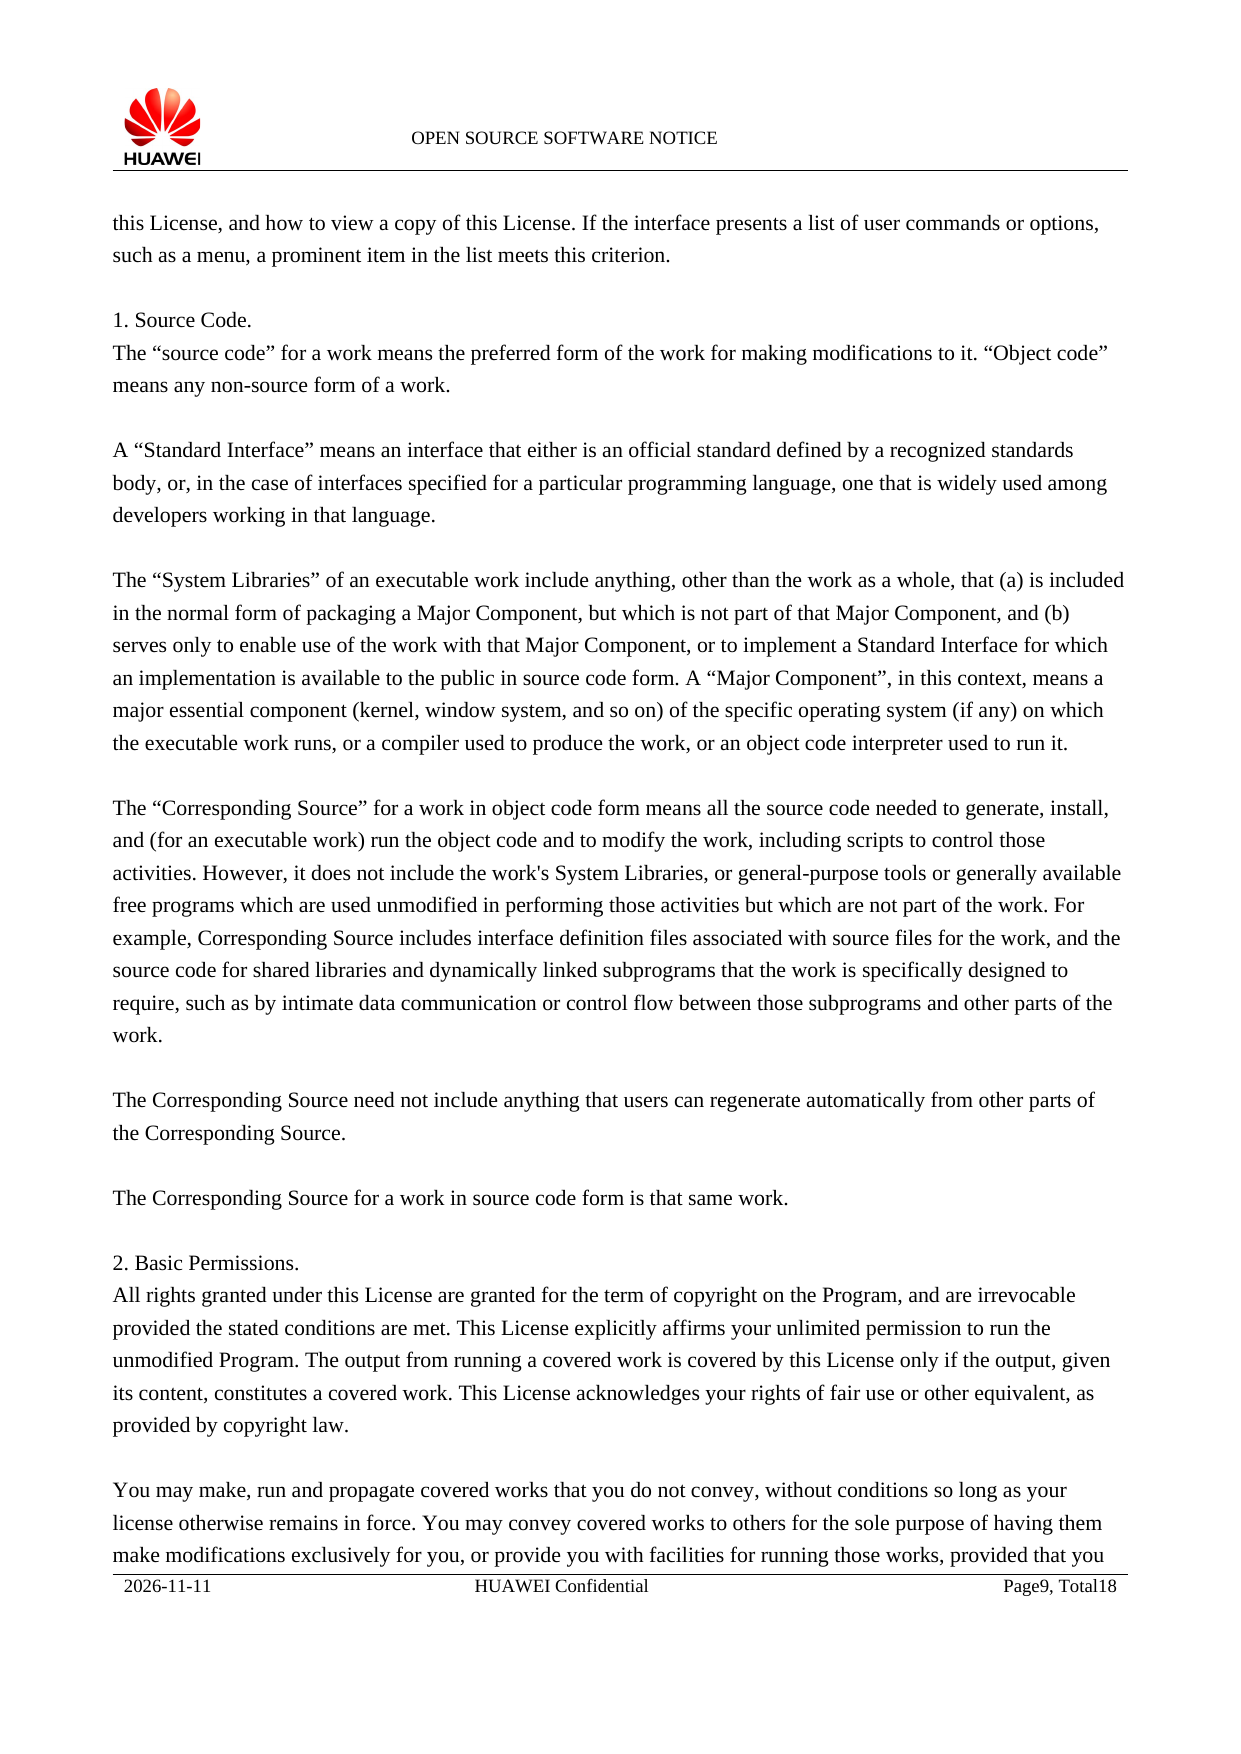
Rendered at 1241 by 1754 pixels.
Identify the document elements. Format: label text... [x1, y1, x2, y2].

picture [124, 88, 201, 165]
